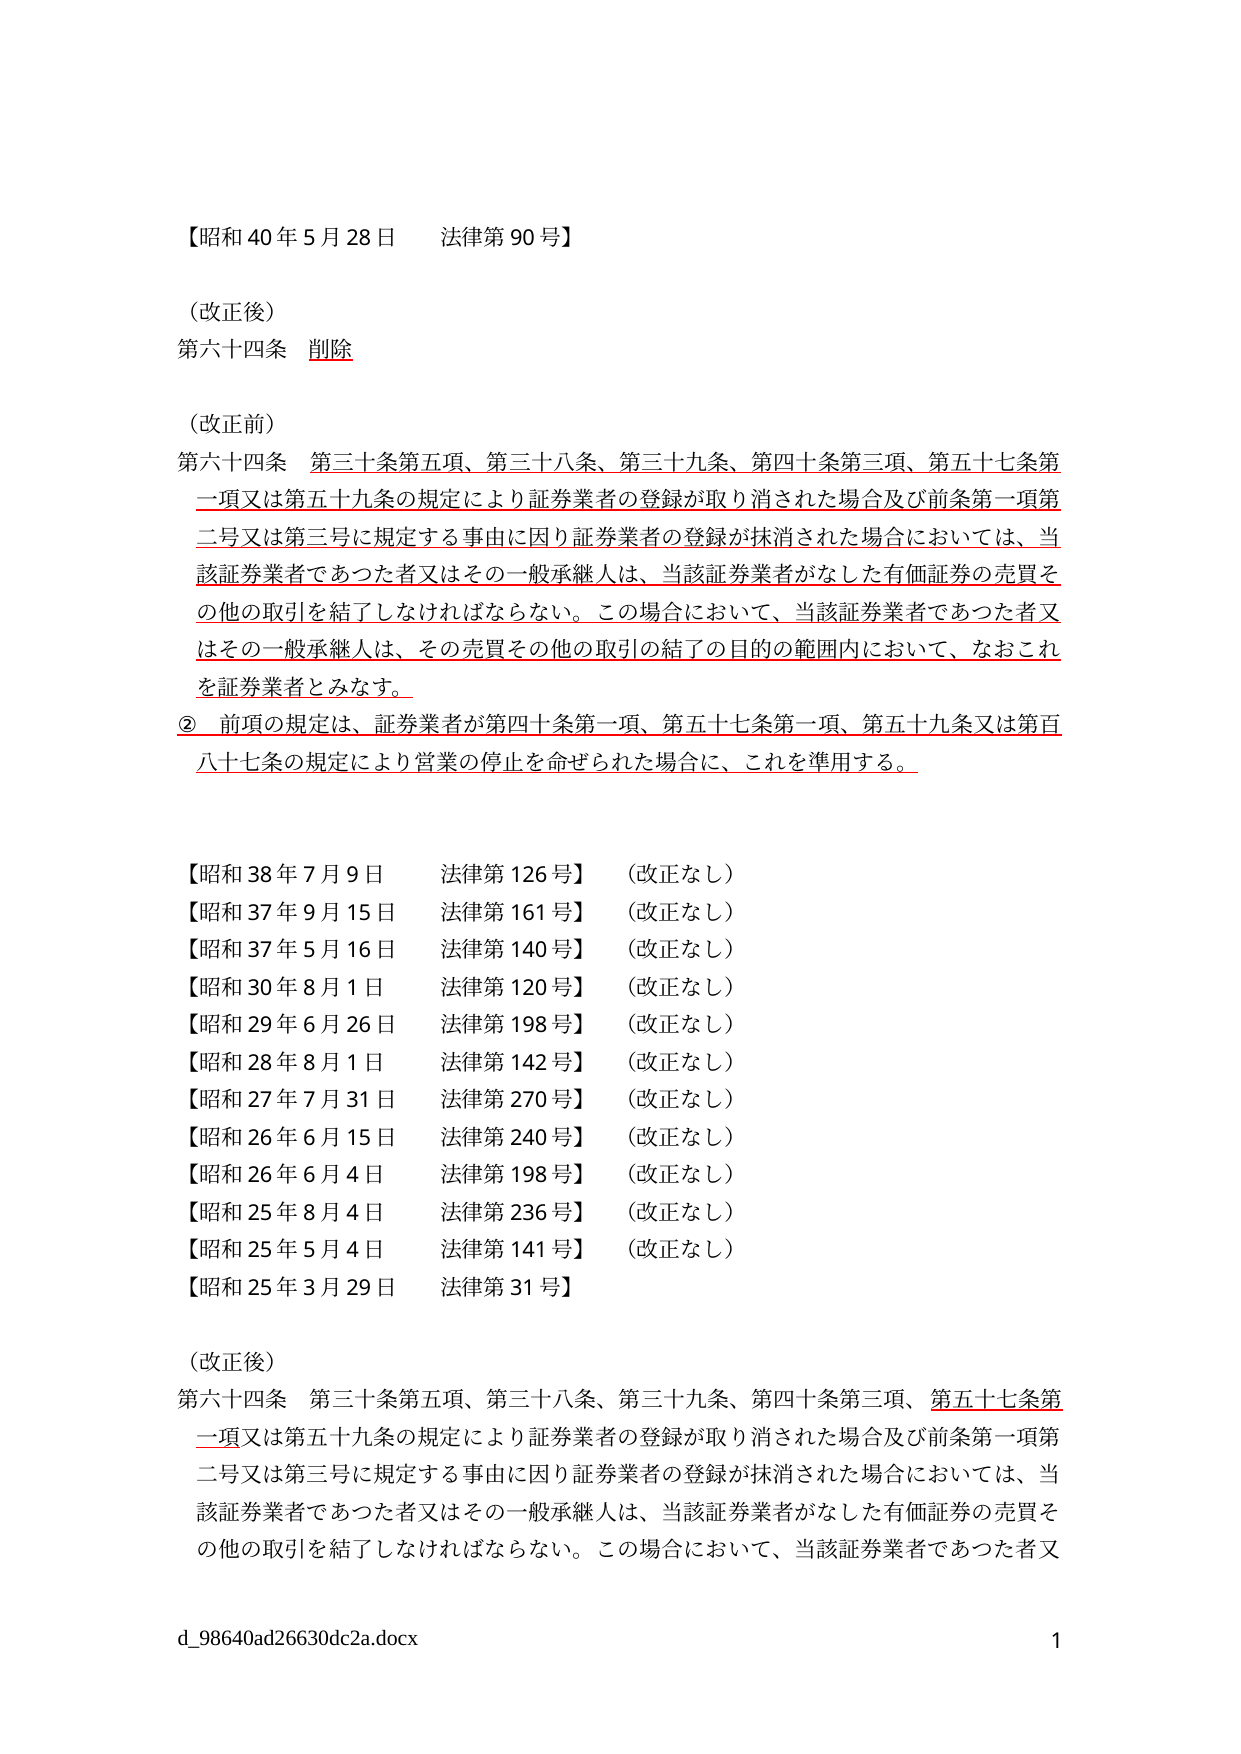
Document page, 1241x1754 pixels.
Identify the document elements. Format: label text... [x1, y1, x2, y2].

text 【昭和30年8月1日 法律第120号】 （改正なし） [177, 967, 1063, 1004]
text ② 前項の規定は、証券業者が第四十条第一項、第五十七条第一項、第五十九条又は第百八十七条の規定により営業の停止を命ぜられた場合に、これを準用する。 [177, 704, 1063, 779]
text 【昭和26年6月4日 法律第198号】 （改正なし） [177, 1154, 1063, 1192]
text （改正前） [177, 404, 1063, 442]
text 【昭和29年6月26日 法律第198号】 （改正なし） [177, 1004, 1063, 1042]
text 【昭和26年6月15日 法律第240号】 （改正なし） [177, 1117, 1063, 1154]
text 【昭和28年8月1日 法律第142号】 （改正なし） [177, 1042, 1063, 1079]
text （改正後） [177, 292, 1063, 329]
text 第六十四条 削除 [177, 329, 1063, 367]
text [177, 1379, 1063, 1567]
text 【昭和25年5月4日 法律第141号】 （改正なし） [177, 1229, 1063, 1267]
text 【昭和37年5月16日 法律第140号】 （改正なし） [177, 929, 1063, 967]
text 【昭和37年9月15日 法律第161号】 （改正なし） [177, 892, 1063, 929]
text 【昭和40年5月28日 法律第90号】 [177, 217, 1063, 254]
text 【昭和25年8月4日 法律第236号】 （改正なし） [177, 1192, 1063, 1229]
text 【昭和27年7月31日 法律第270号】 （改正なし） [177, 1079, 1063, 1117]
text 【昭和38年7月9日 法律第126号】 （改正なし） [177, 854, 1063, 892]
text 【昭和25年3月29日 法律第31号】 [177, 1267, 1063, 1304]
text （改正後） [177, 1342, 1063, 1379]
